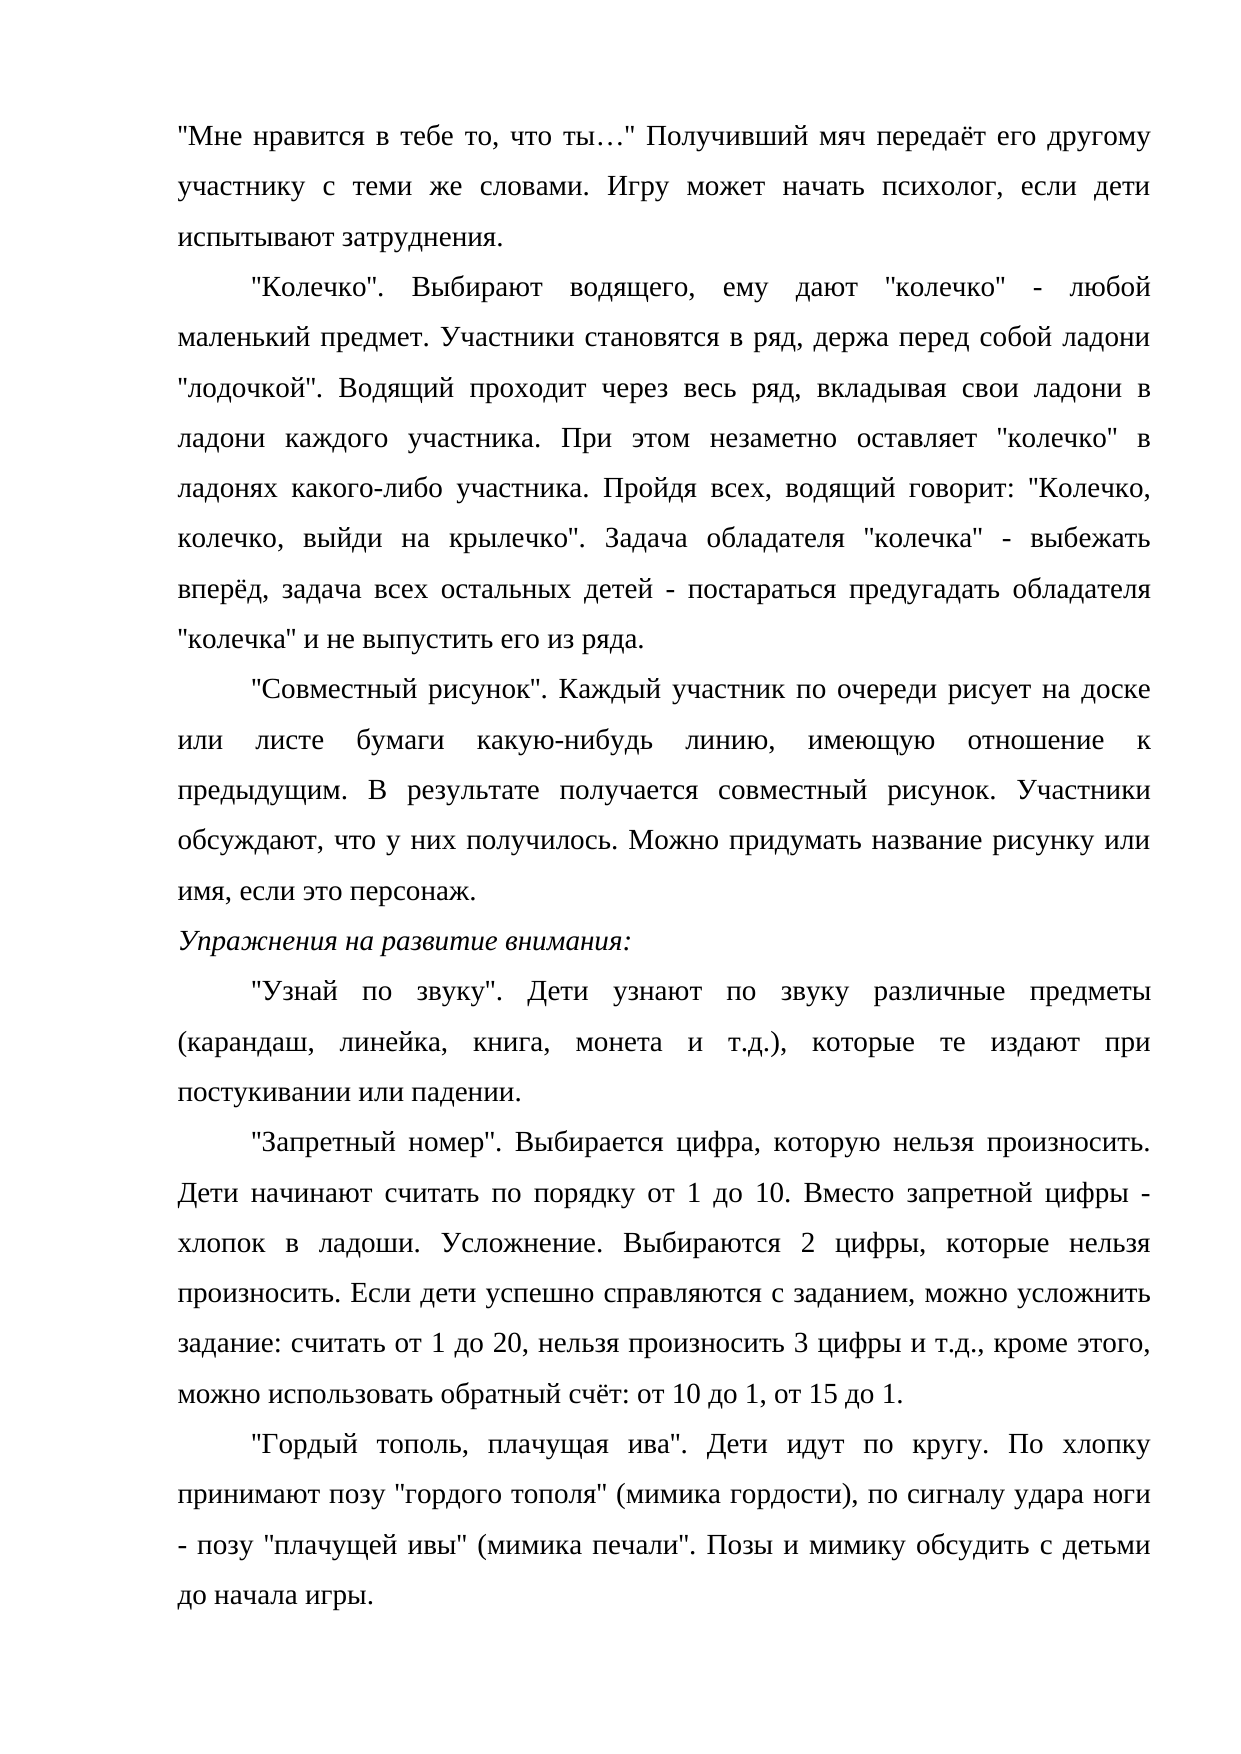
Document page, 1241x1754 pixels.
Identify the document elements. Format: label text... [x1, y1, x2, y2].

text ''Гордый тополь, плачущая ива''. Дети идут по кругу. По хлопку принимают позу ''гордого тополя'' (мимика гордости), по сигналу удара ноги - позу ''плачущей ивы'' (мимика печали''. Позы и мимику обсудить с детьми до начала игры. [177, 1426, 1152, 1611]
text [177, 118, 1152, 252]
text ''Узнай по звуку''. Дети узнают по звуку различные предметы (карандаш, линейка, книга, монета и т.д.), которые те издают при постукивании или падении. [177, 973, 1152, 1108]
text ''Колечко''. Выбирают водящего, ему дают ''колечко'' - любой маленький предмет. Участники становятся в ряд, держа перед собой ладони ''лодочкой''. Водящий проходит через весь ряд, вкладывая свои ладони в ладони каждого участника. При этом незаметно оставляет ''колечко'' в ладонях какого-либо участника. Пройдя всех, водящий говорит: ''Колечко, колечко, выйди на крылечко''. Задача обладателя ''колечка'' - выбежать вперёд, задача всех остальных детей - постараться предугадать обладателя ''колечка'' и не выпустить его из ряда. [177, 269, 1152, 655]
text ''Совместный рисунок''. Каждый участник по очереди рисует на доске или листе бумаги какую-нибудь линию, имеющую отношение к предыдущим. В результате получается совместный рисунок. Участники обсуждают, что у них получилось. Можно придумать название рисунку или имя, если это персонаж. [177, 672, 1152, 906]
text ''Запретный номер''. Выбирается цифра, которую нельзя произносить. Дети начинают считать по порядку от 1 до 10. Вместо запретной цифры - хлопок в ладоши. Усложнение. Выбираются 2 цифры, которые нельзя произносить. Если дети успешно справляются с заданием, можно усложнить задание: считать от 1 до 20, нельзя произносить 3 цифры и т.д., кроме этого, можно использовать обратный счёт: от 10 до 1, от 15 до 1. [177, 1124, 1152, 1409]
text Упражнения на развитие внимания: [177, 923, 1152, 957]
